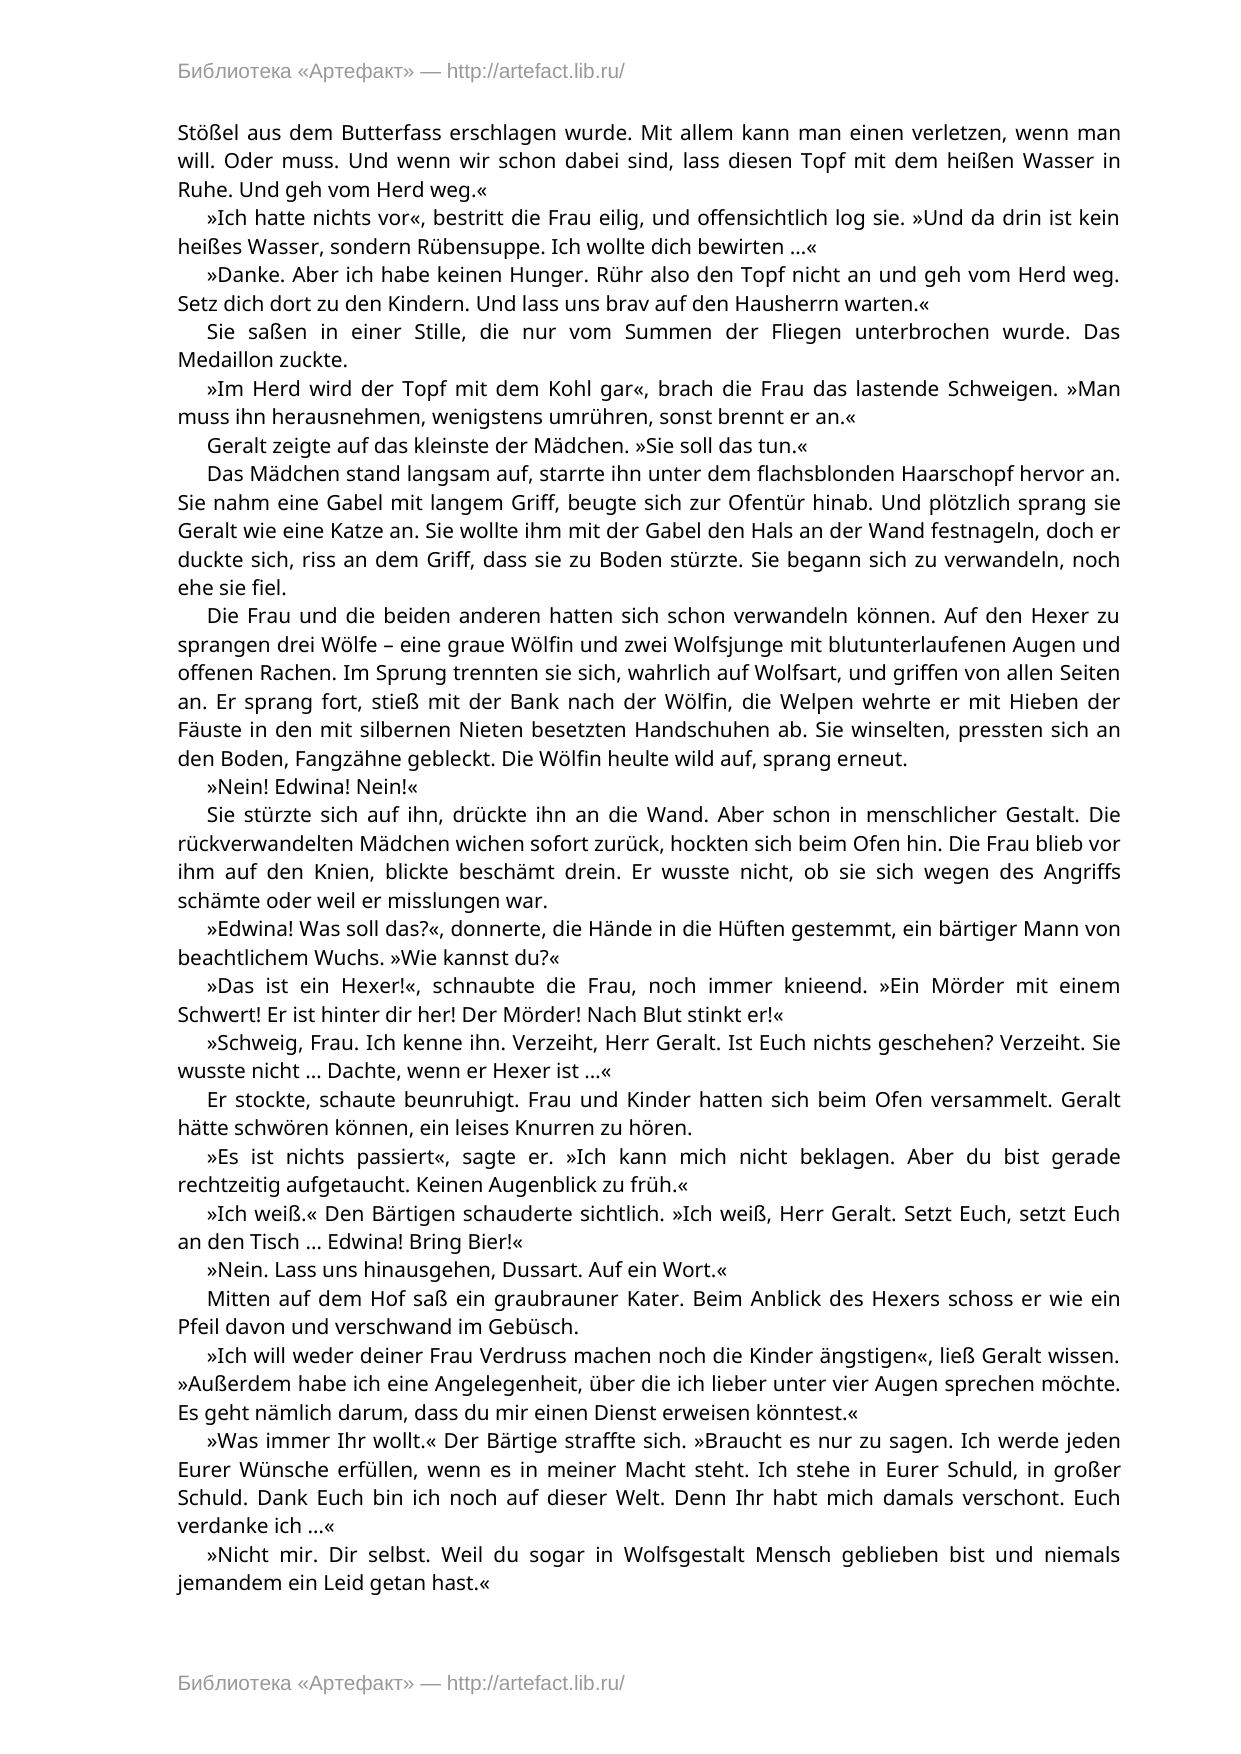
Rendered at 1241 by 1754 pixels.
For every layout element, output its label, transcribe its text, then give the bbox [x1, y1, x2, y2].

text »Edwina! Was soll das?«, donnerte, die Hände in die Hüften gestemmt, ein bärtiger Mann von beachtlichem Wuchs. »Wie kannst du?« [177, 914, 1122, 971]
text Sie stürzte sich auf ihn, drückte ihn an die Wand. Aber schon in menschlicher Gestalt. Die rückverwandelten Mädchen wichen sofort zurück, hockten sich beim Ofen hin. Die Frau blieb vor ihm auf den Knien, blickte beschämt drein. Er wusste nicht, ob sie sich wegen des Angriffs schämte oder weil er misslungen war. [177, 801, 1122, 914]
text »Ich weiß.« Den Bärtigen schauderte sichtlich. »Ich weiß, Herr Geralt. Setzt Euch, setzt Euch an den Tisch … Edwina! Bring Bier!« [177, 1199, 1122, 1256]
text »Ich hatte nichts vor«, bestritt die Frau eilig, und offensichtlich log sie. »Und da drin ist kein heißes Wasser, sondern Rübensuppe. Ich wollte dich bewirten …« [177, 203, 1122, 260]
text »Im Herd wird der Topf mit dem Kohl gar«, brach die Frau das lastende Schweigen. »Man muss ihn herausnehmen, wenigstens umrühren, sonst brennt er an.« [177, 374, 1122, 431]
text Geralt zeigte auf das kleinste der Mädchen. »Sie soll das tun.« [177, 431, 1122, 459]
text »Das ist ein Hexer!«, schnaubte die Frau, noch immer knieend. »Ein Mörder mit einem Schwert! Er ist hinter dir her! Der Mörder! Nach Blut stinkt er!« [177, 971, 1122, 1028]
text »Was immer Ihr wollt.« Der Bärtige straffte sich. »Braucht es nur zu sagen. Ich werde jeden Eurer Wünsche erfüllen, wenn es in meiner Macht steht. Ich stehe in Eurer Schuld, in großer Schuld. Dank Euch bin ich noch auf dieser Welt. Denn Ihr habt mich damals verschont. Euch verdanke ich …« [177, 1426, 1122, 1540]
text Er stockte, schaute beunruhigt. Frau und Kinder hatten sich beim Ofen versammelt. Geralt hätte schwören können, ein leises Knurren zu hören. [177, 1085, 1122, 1142]
text »Nicht mir. Dir selbst. Weil du sogar in Wolfsgestalt Mensch geblieben bist und niemals jemandem ein Leid getan hast.« [177, 1540, 1122, 1597]
text Die Frau und die beiden anderen hatten sich schon verwandeln können. Auf den Hexer zu sprangen drei Wölfe – eine graue Wölfin und zwei Wolfsjunge mit blutunterlaufenen Augen und offenen Rachen. Im Sprung trennten sie sich, wahrlich auf Wolfsart, und griffen von allen Seiten an. Er sprang fort, stieß mit der Bank nach der Wölfin, die Welpen wehrte er mit Hieben der Fäuste in den mit silbernen Nieten besetzten Handschuhen ab. Sie winselten, pressten sich an den Boden, Fangzähne gebleckt. Die Wölfin heulte wild auf, sprang erneut. [177, 602, 1122, 772]
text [177, 118, 1122, 203]
text »Nein! Edwina! Nein!« [177, 772, 1122, 801]
text »Schweig, Frau. Ich kenne ihn. Verzeiht, Herr Geralt. Ist Euch nichts geschehen? Verzeiht. Sie wusste nicht … Dachte, wenn er Hexer ist …« [177, 1028, 1122, 1085]
text »Danke. Aber ich habe keinen Hunger. Rühr also den Topf nicht an und geh vom Herd weg. Setz dich dort zu den Kindern. Und lass uns brav auf den Hausherrn warten.« [177, 260, 1122, 317]
text Das Mädchen stand langsam auf, starrte ihn unter dem flachsblonden Haarschopf hervor an. Sie nahm eine Gabel mit langem Griff, beugte sich zur Ofentür hinab. Und plötzlich sprang sie Geralt wie eine Katze an. Sie wollte ihm mit der Gabel den Hals an der Wand festnageln, doch er duckte sich, riss an dem Griff, dass sie zu Boden stürzte. Sie begann sich zu verwandeln, noch ehe sie fiel. [177, 459, 1122, 602]
text »Ich will weder deiner Frau Verdruss machen noch die Kinder ängstigen«, ließ Geralt wissen. »Außerdem habe ich eine Angelegenheit, über die ich lieber unter vier Augen sprechen möchte. Es geht nämlich darum, dass du mir einen Dienst erweisen könntest.« [177, 1341, 1122, 1426]
text Mitten auf dem Hof saß ein graubrauner Kater. Beim Anblick des Hexers schoss er wie ein Pfeil davon und verschwand im Gebüsch. [177, 1284, 1122, 1341]
text Sie saßen in einer Stille, die nur vom Summen der Fliegen unterbrochen wurde. Das Medaillon zuckte. [177, 317, 1122, 374]
text »Es ist nichts passiert«, sagte er. »Ich kann mich nicht beklagen. Aber du bist gerade rechtzeitig aufgetaucht. Keinen Augenblick zu früh.« [177, 1142, 1122, 1199]
text »Nein. Lass uns hinausgehen, Dussart. Auf ein Wort.« [177, 1256, 1122, 1284]
